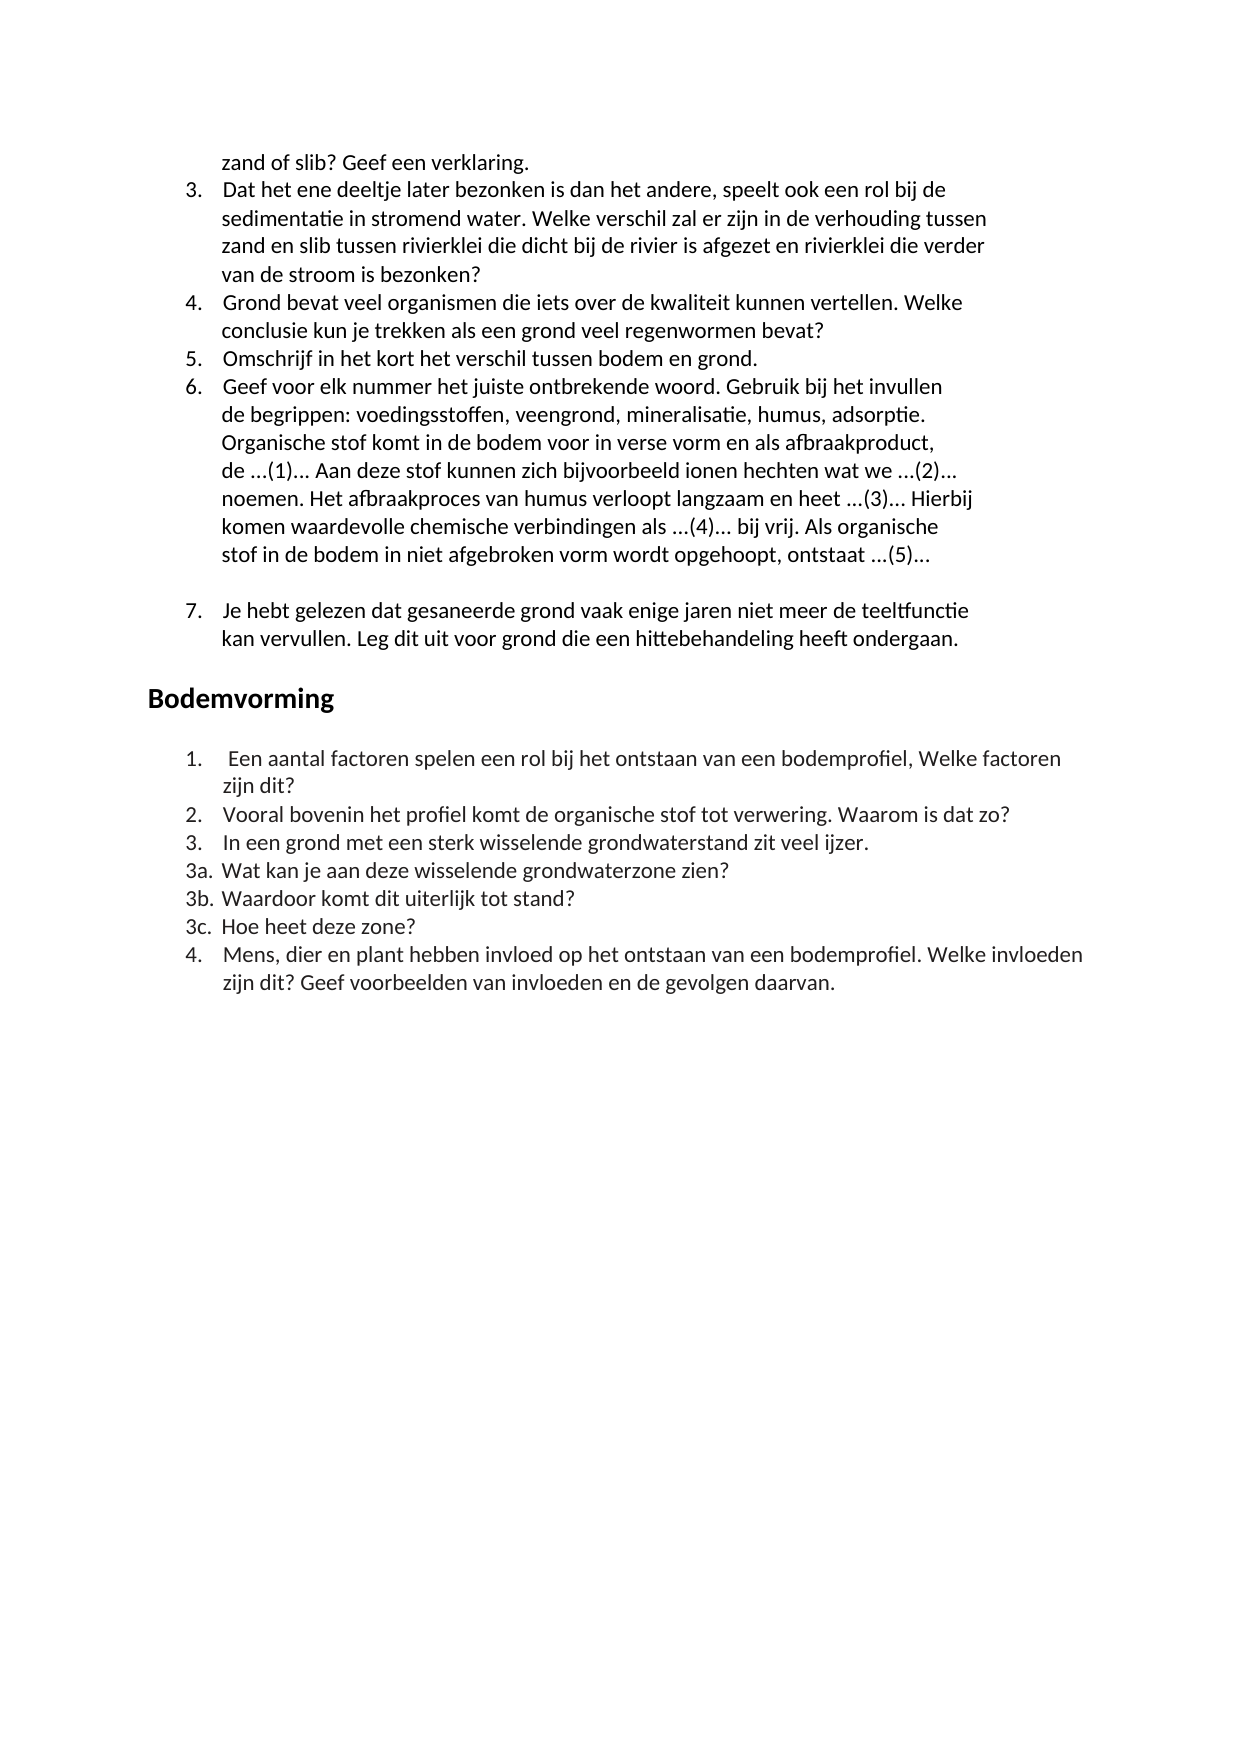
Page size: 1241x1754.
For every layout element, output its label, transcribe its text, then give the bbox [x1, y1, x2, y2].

text 3a. Wat kan je aan deze wisselende grondwaterzone zien? [185, 856, 1093, 884]
list Grond bevat veel organismen die iets over de kwaliteit kunnen vertellen. Welke [185, 288, 1093, 316]
text de begrippen: voedingsstoffen, veengrond, mineralisatie, humus, adsorptie. [148, 400, 1093, 428]
text komen waardevolle chemische verbindingen als ...(4)... bij vrij. Als organische [148, 512, 1093, 540]
text van de stroom is bezonken? [148, 260, 1093, 288]
text 3c. Hoe heet deze zone? [185, 912, 1093, 940]
list Je hebt gelezen dat gesaneerde grond vaak enige jaren niet meer de teeltfunctie [185, 596, 1093, 624]
text Organische stof komt in de bodem voor in verse vorm en als afbraakproduct, [148, 428, 1093, 456]
text zand of slib? Geef een verklaring. [148, 148, 1093, 176]
text de ...(1)... Aan deze stof kunnen zich bijvoorbeeld ionen hechten wat we ...(2)... [148, 456, 1093, 484]
list Dat het ene deeltje later bezonken is dan het andere, speelt ook een rol bij de [185, 176, 1093, 204]
text sedimentatie in stromend water. Welke verschil zal er zijn in de verhouding tussen [148, 204, 1093, 232]
list Mens, dier en plant hebben invloed op het ontstaan van een bodemprofiel. Welke invloeden zijn dit? Geef voorbeelden van invloeden en de gevolgen daarvan. [185, 940, 1093, 996]
text 3b. Waardoor komt dit uiterlijk tot stand? [185, 884, 1093, 912]
text stof in de bodem in niet afgebroken vorm wordt opgehoopt, ontstaat ...(5)... [148, 540, 1093, 568]
list Vooral bovenin het profiel komt de organische stof tot verwering. Waarom is dat zo? [185, 800, 1093, 828]
list Geef voor elk nummer het juiste ontbrekende woord. Gebruik bij het invullen [185, 372, 1093, 400]
text zand en slib tussen rivierklei die dicht bij de rivier is afgezet en rivierklei die verder [148, 232, 1093, 260]
list In een grond met een sterk wisselende grondwaterstand zit veel ijzer. [185, 828, 1093, 856]
list Omschrijf in het kort het verschil tussen bodem en grond. [185, 344, 1093, 372]
list Een aantal factoren spelen een rol bij het ontstaan van een bodemprofiel, Welke factoren zijn dit? [185, 744, 1093, 800]
text Bodemvorming [148, 680, 1093, 716]
text conclusie kun je trekken als een grond veel regenwormen bevat? [148, 316, 1093, 344]
text kan vervullen. Leg dit uit voor grond die een hittebehandeling heeft ondergaan. [148, 624, 1093, 652]
text noemen. Het afbraakproces van humus verloopt langzaam en heet ...(3)... Hierbij [148, 484, 1093, 512]
